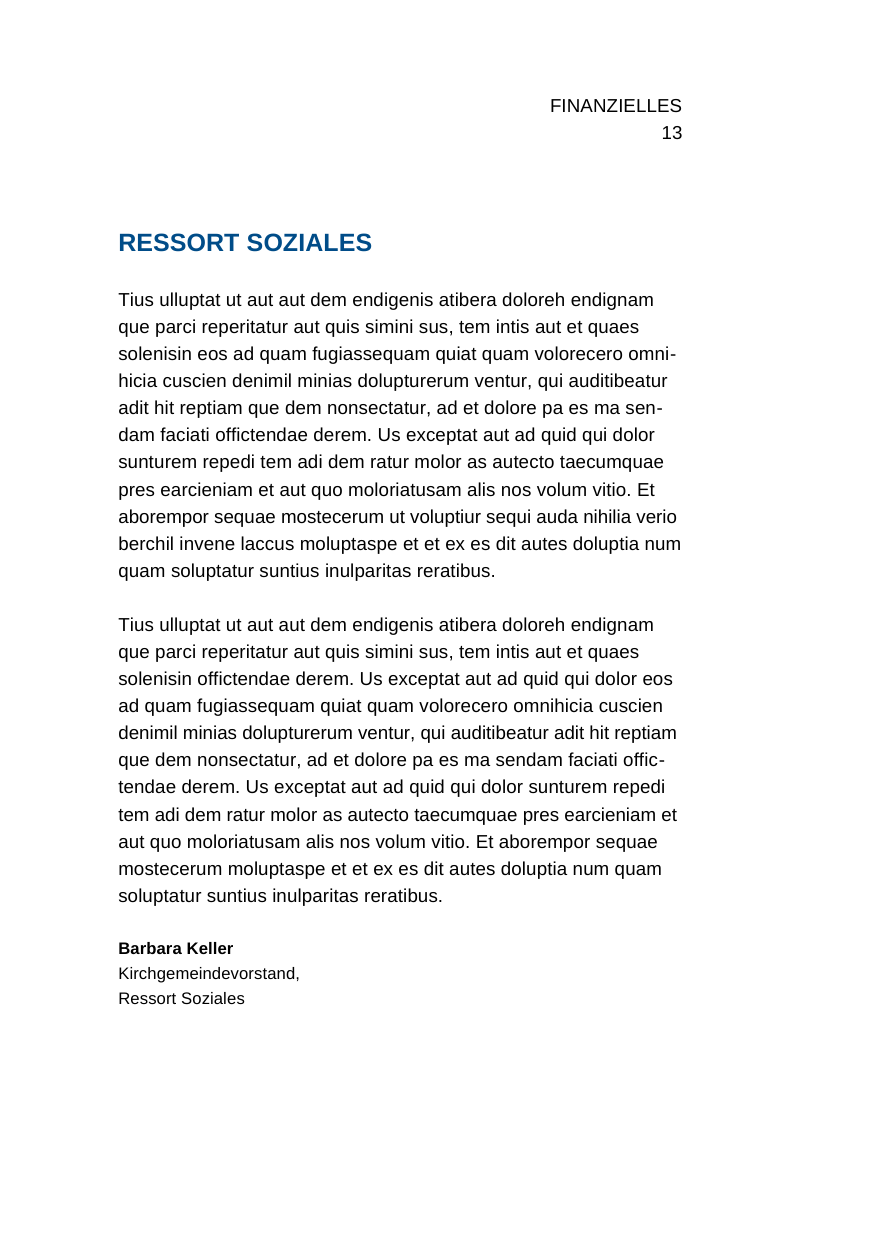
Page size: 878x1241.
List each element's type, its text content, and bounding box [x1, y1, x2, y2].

subtitle Ressort Soziales [118, 225, 682, 258]
text Barbara Keller [118, 933, 682, 958]
text Tius ulluptat ut aut aut dem endigenis atibera doloreh endignam que parci reperitatur aut quis simini sus, tem intis aut et quaes solenisin eos ad quam fugiassequam quiat quam volorecero omnihicia cuscien denimil minias dolupturerum ventur, qui auditibeatur adit hit reptiam que dem nonsectatur, ad et dolore pa es ma sendam faciati offictendae derem. Us exceptat aut ad quid qui dolor sunturem repedi tem adi dem ratur molor as autecto taecumquae pres earcieniam et aut quo moloriatusam alis nos volum vitio. Et aborempor sequae mostecerum ut voluptiur sequi auda nihilia verio berchil invene laccus moluptaspe et et ex es dit autes doluptia num quam soluptatur suntius inulparitas reratibus. [118, 283, 682, 581]
text Ressort Soziales [118, 983, 682, 1008]
text Tius ulluptat ut aut aut dem endigenis atibera doloreh endignam que parci reperitatur aut quis simini sus, tem intis aut et quaes solenisin offictendae derem. Us exceptat aut ad quid qui dolor eos ad quam fugiassequam quiat quam volorecero omnihicia cuscien denimil minias dolupturerum ventur, qui auditibeatur adit hit reptiam que dem nonsectatur, ad et dolore pa es ma sendam faciati offictendae derem. Us exceptat aut ad quid qui dolor sunturem repedi tem adi dem ratur molor as autecto taecumquae pres earcieniam et aut quo moloriatusam alis nos volum vitio. Et aborempor sequae mostecerum moluptaspe et et ex es dit autes doluptia num quam soluptatur suntius inulparitas reratibus. [118, 608, 682, 906]
text Kirchgemeindevorstand, [118, 958, 682, 983]
